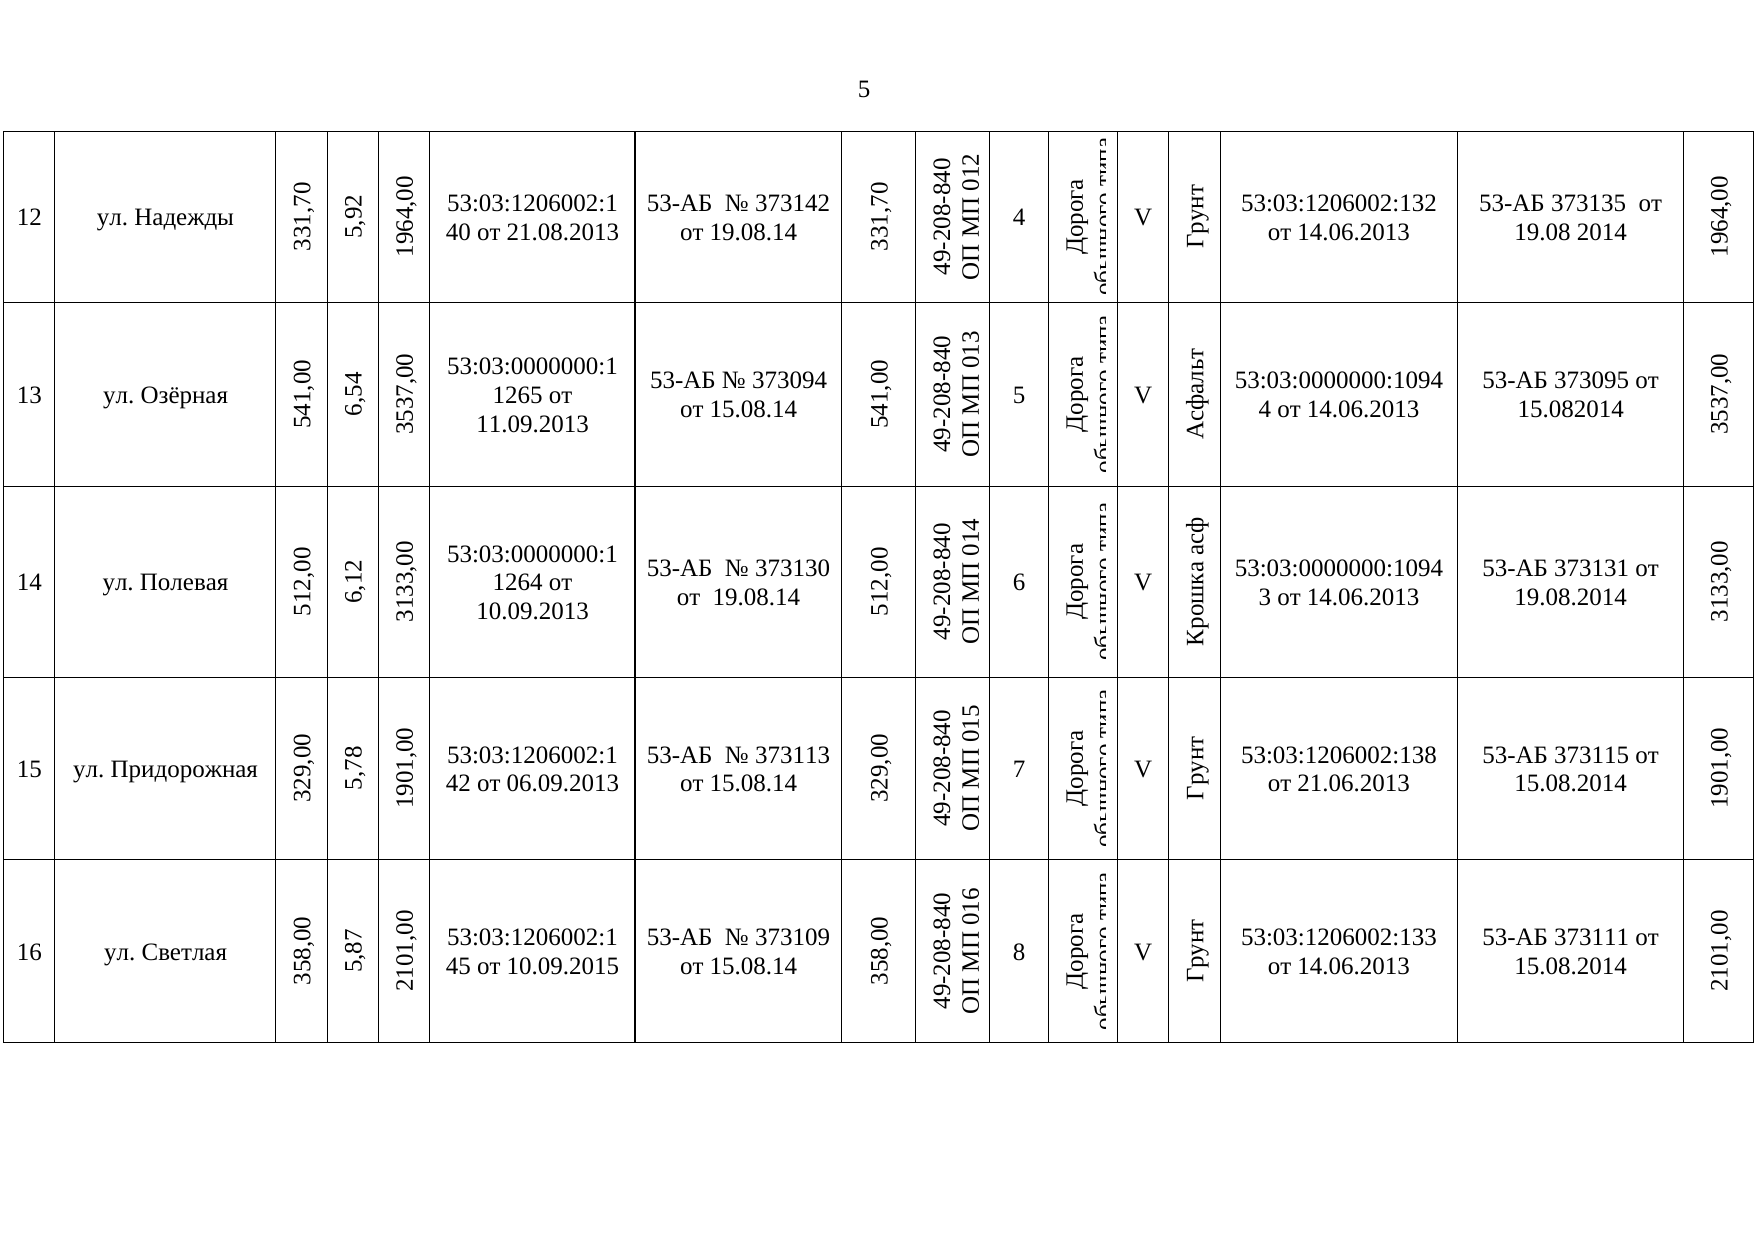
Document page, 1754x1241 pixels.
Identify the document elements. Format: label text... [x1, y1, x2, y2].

table_cell Дорога обычного типа [1049, 303, 1117, 486]
table_cell 512,00 [842, 487, 915, 677]
table_cell 53-АБ № 373094 от 15.08.14 [636, 303, 841, 486]
table_cell 53:03:1206002:133 от 14.06.2013 [1221, 860, 1457, 1042]
table_cell 1964,00 [1684, 132, 1753, 302]
table_cell 53-АБ 373095 от 15.082014 [1458, 303, 1683, 486]
table_cell 3133,00 [1684, 487, 1753, 677]
table_cell 329,00 [842, 678, 915, 859]
table_cell 53-АБ № 373142 от 19.08.14 [636, 132, 841, 302]
table_cell 8 [990, 860, 1048, 1042]
table_cell 541,00 [276, 303, 327, 486]
table_cell 1964,00 [379, 132, 429, 302]
table_cell 331,70 [842, 132, 915, 302]
table_cell ул. Придорожная [55, 678, 275, 859]
table_cell Дорога обычного типа [1049, 678, 1117, 859]
table_cell 541,00 [842, 303, 915, 486]
table_cell 49-208-840 ОП МП 012 [916, 132, 989, 302]
table_cell 3133,00 [379, 487, 429, 677]
table_cell 49-208-840 ОП МП 013 [916, 303, 989, 486]
table_cell 14 [4, 487, 54, 677]
table_cell 53-АБ 373111 от 15.08.2014 [1458, 860, 1683, 1042]
table_cell 53:03:1206002:145 от 10.09.2015 [430, 860, 634, 1042]
table_cell 53:03:1206002:132 от 14.06.2013 [1221, 132, 1457, 302]
table_cell Грунт [1169, 860, 1220, 1042]
table_cell 53-АБ № 373113 от 15.08.14 [636, 678, 841, 859]
table_cell 53:03:0000000:10944 от 14.06.2013 [1221, 303, 1457, 486]
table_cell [1049, 132, 1117, 302]
table_cell V [1118, 678, 1168, 859]
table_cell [1049, 860, 1117, 1042]
table_cell 4 [990, 132, 1048, 302]
table_cell 2101,00 [379, 860, 429, 1042]
table_cell 53:03:1206002:138 от 21.06.2013 [1221, 678, 1457, 859]
table_cell 7 [990, 678, 1048, 859]
table_cell 5,87 [328, 860, 378, 1042]
table_cell 5 [990, 303, 1048, 486]
table_cell 53-АБ 373135 от 19.08 2014 [1458, 132, 1683, 302]
table_cell ул. Полевая [55, 487, 275, 677]
table_cell V [1118, 303, 1168, 486]
table_cell 5,78 [328, 678, 378, 859]
table_cell 12 [4, 132, 54, 302]
table_cell 53:03:0000000:11264 от 10.09.2013 [430, 487, 634, 677]
table_cell 331,70 [276, 132, 327, 302]
table_cell 358,00 [842, 860, 915, 1042]
table_cell 49-208-840 ОП МП 015 [916, 678, 989, 859]
table_cell 53-АБ № 373130 от 19.08.14 [636, 487, 841, 677]
table_cell ул. Светлая [55, 860, 275, 1042]
table_cell ул. Озёрная [55, 303, 275, 486]
table_cell Крошка асф [1169, 487, 1220, 677]
table_cell V [1118, 132, 1168, 302]
table_cell V [1118, 860, 1168, 1042]
table_cell 512,00 [276, 487, 327, 677]
table_cell 53-АБ 373131 от 19.08.2014 [1458, 487, 1683, 677]
table_cell 49-208-840 ОП МП 014 [916, 487, 989, 677]
table_cell 53:03:1206002:142 от 06.09.2013 [430, 678, 634, 859]
table_cell Грунт [1169, 678, 1220, 859]
table_cell Дорога обычного типа [1049, 487, 1117, 677]
table_cell 358,00 [276, 860, 327, 1042]
table_cell 6,54 [328, 303, 378, 486]
table_cell 1901,00 [1684, 678, 1753, 859]
table_cell 53-АБ № 373109 от 15.08.14 [636, 860, 841, 1042]
table_cell Асфальт [1169, 303, 1220, 486]
table_cell 3537,00 [379, 303, 429, 486]
table_cell 15 [4, 678, 54, 859]
table_cell 53:03:0000000:10943 от 14.06.2013 [1221, 487, 1457, 677]
table_cell 5,92 [328, 132, 378, 302]
table_cell 53:03:1206002:140 от 21.08.2013 [430, 132, 634, 302]
table_cell 2101,00 [1684, 860, 1753, 1042]
table_cell V [1118, 487, 1168, 677]
table_cell 49-208-840 ОП МП 016 [916, 860, 989, 1042]
table_cell 13 [4, 303, 54, 486]
table_cell 1901,00 [379, 678, 429, 859]
table_cell 16 [4, 860, 54, 1042]
table_cell 3537,00 [1684, 303, 1753, 486]
table_cell 6,12 [328, 487, 378, 677]
table_cell ул. Надежды [55, 132, 275, 302]
table_cell Грунт [1169, 132, 1220, 302]
table_cell 53-АБ 373115 от 15.08.2014 [1458, 678, 1683, 859]
table_cell 53:03:0000000:11265 от 11.09.2013 [430, 303, 634, 486]
table_cell 329,00 [276, 678, 327, 859]
table_cell 6 [990, 487, 1048, 677]
